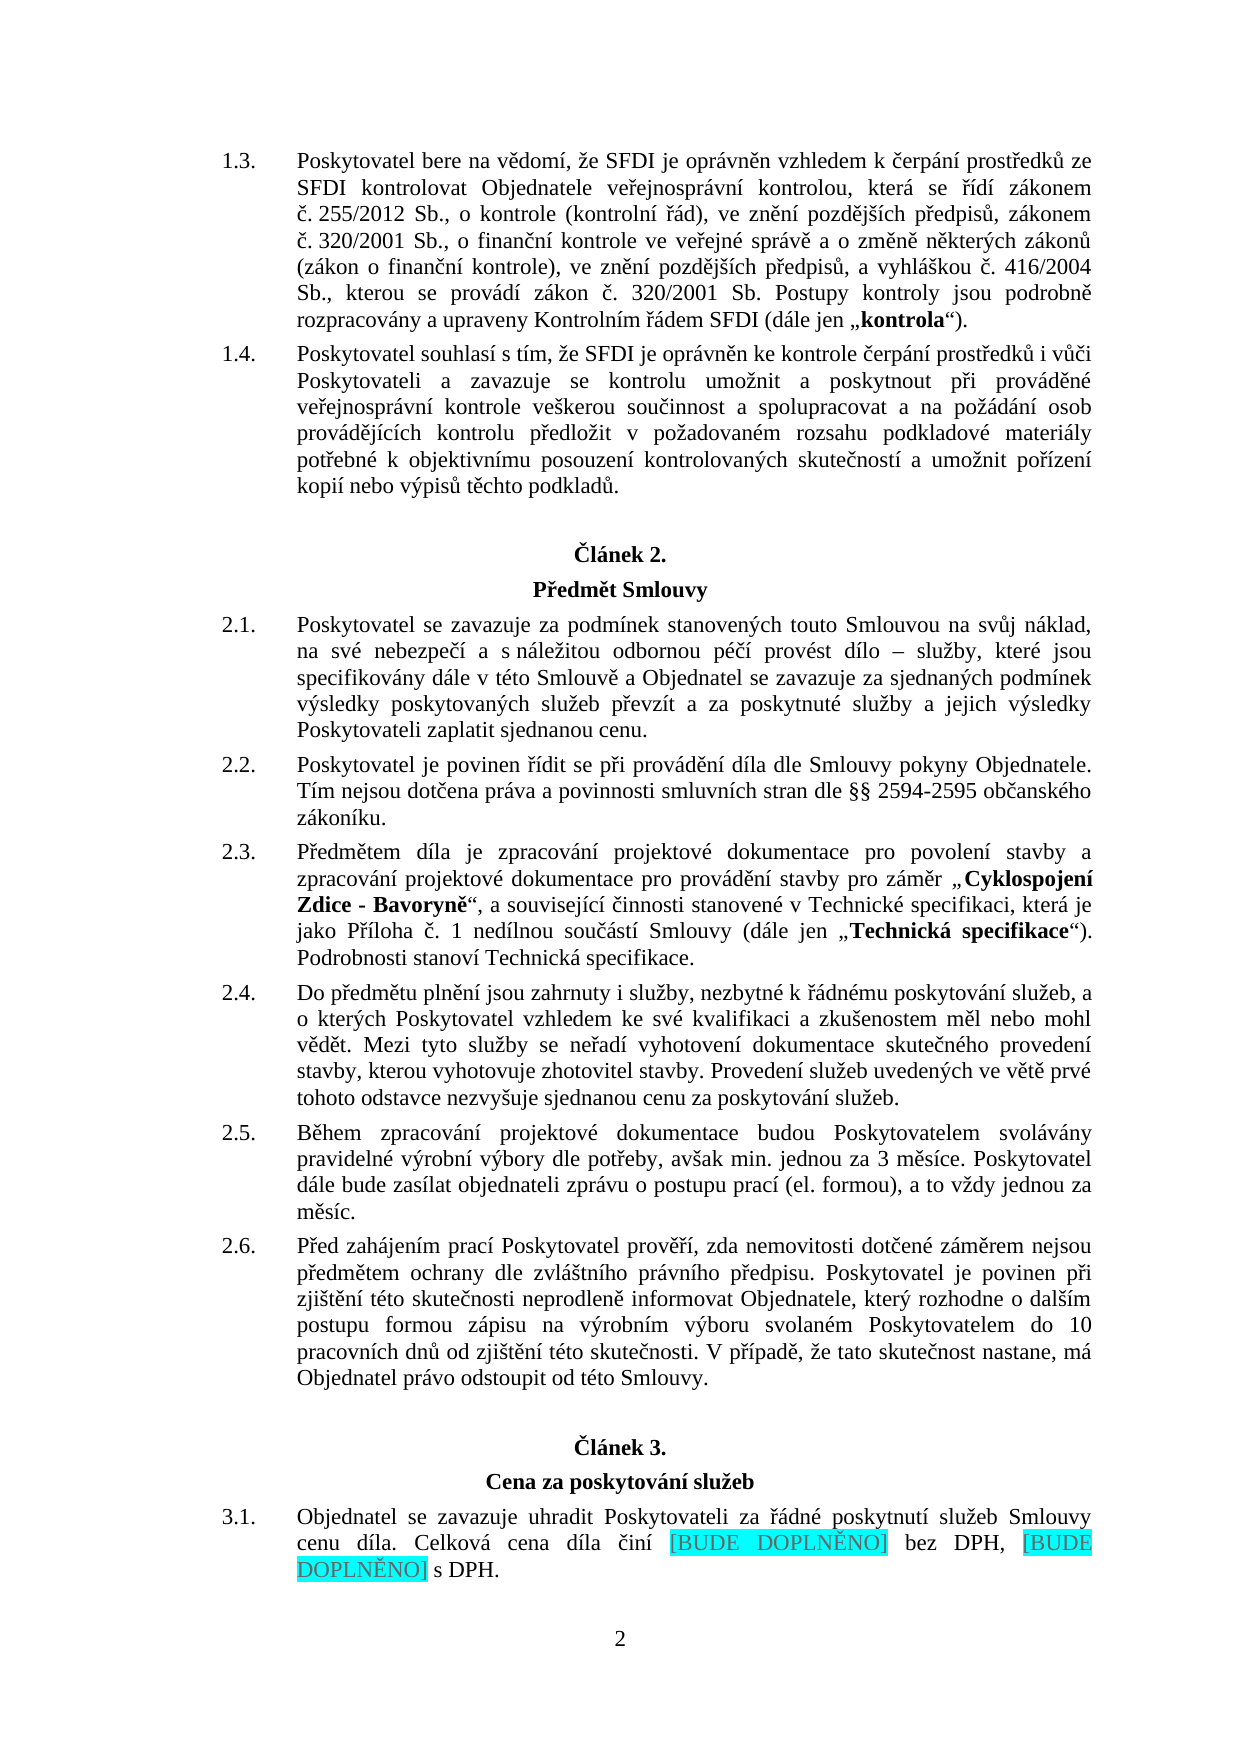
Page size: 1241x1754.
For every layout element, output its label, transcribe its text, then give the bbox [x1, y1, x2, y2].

list Objednatel se zavazuje uhradit Poskytovateli za řádné poskytnutí služeb Smlouvy cenu díla. Celková cena díla činí bez DPH, s DPH. [222, 1503, 1093, 1582]
text Poskytovatel je povinen řídit se při provádění díla dle Smlouvy pokyny Objednatele. Tím nejsou dotčena práva a povinnosti smluvních stran dle §§ 2594-2595 občanského zákoníku. [222, 751, 1093, 830]
list Poskytovatel bere na vědomí, že SFDI je oprávněn vzhledem k čerpání prostředků ze SFDI kontrolovat Objednatele veřejnosprávní kontrolou, která se řídí zákonem č. 255/2012 Sb., o kontrole (kontrolní řád), ve znění pozdějších předpisů, zákonem č. 320/2001 Sb., o finanční kontrole ve veřejné správě a o změně některých zákonů (zákon o finanční kontrole), ve znění pozdějších předpisů, a vyhláškou č. 416/2004 Sb., kterou se provádí zákon č. 320/2001 Sb. Postupy kontroly jsou podrobně rozpracovány a upraveny Kontrolním řádem SFDI (dále jen „kontrola“). [222, 148, 1093, 332]
list Poskytovatel se zavazuje za podmínek stanovených touto Smlouvou na svůj náklad, na své nebezpečí a s náležitou odbornou péčí provést dílo – služby, které jsou specifikovány dále v této Smlouvě a Objednatel se zavazuje za sjednaných podmínek výsledky poskytovaných služeb převzít a za poskytnuté služby a jejich výsledky Poskytovateli zaplatit sjednanou cenu. [222, 611, 1093, 743]
list Předmět Smlouvy [148, 576, 1093, 603]
text Před zahájením prací Poskytovatel prověří, zda nemovitosti dotčené záměrem nejsou předmětem ochrany dle zvláštního právního předpisu. Poskytovatel je povinen při zjištění této skutečnosti neprodleně informovat Objednatele, který rozhodne o dalším postupu formou zápisu na výrobním výboru svolaném Poskytovatelem do 10 pracovních dnů od zjištění této skutečnosti. V případě, že tato skutečnost nastane, má Objednatel právo odstoupit od této Smlouvy. [222, 1232, 1093, 1391]
text Předmětem díla je zpracování projektové dokumentace pro povolení stavby a zpracování projektové dokumentace pro provádění stavby pro záměr „Cyklospojení Zdice - Bavoryně“, a související činnosti stanovené v Technické specifikaci, která je jako Příloha č. 1 nedílnou součástí Smlouvy (dále jen „Technická specifikace“). Podrobnosti stanoví Technická specifikace. [222, 838, 1093, 970]
text Cena za poskytování služeb [148, 1468, 1093, 1494]
text Do předmětu plnění jsou zahrnuty i služby, nezbytné k řádnému poskytování služeb, a o kterých Poskytovatel vzhledem ke své kvalifikaci a zkušenostem měl nebo mohl vědět. Mezi tyto služby se neřadí vyhotovení dokumentace skutečného provedení stavby, kterou vyhotovuje zhotovitel stavby. Provedení služeb uvedených ve větě prvé tohoto odstavce nezvyšuje sjednanou cenu za poskytování služeb. [222, 978, 1093, 1110]
text Během zpracování projektové dokumentace budou Poskytovatelem svolávány pravidelné výrobní výbory dle potřeby, avšak min. jednou za 3 měsíce. Poskytovatel dále bude zasílat objednateli zprávu o postupu prací (el. formou), a to vždy jednou za měsíc. [222, 1119, 1093, 1224]
list Poskytovatel souhlasí s tím, že SFDI je oprávněn ke kontrole čerpání prostředků i vůči Poskytovateli a zavazuje se kontrolu umožnit a poskytnout při prováděné veřejnosprávní kontrole veškerou součinnost a spolupracovat a na požádání osob provádějících kontrolu předložit v požadovaném rozsahu podkladové materiály potřebné k objektivnímu posouzení kontrolovaných skutečností a umožnit pořízení kopií nebo výpisů těchto podkladů. [222, 340, 1093, 498]
